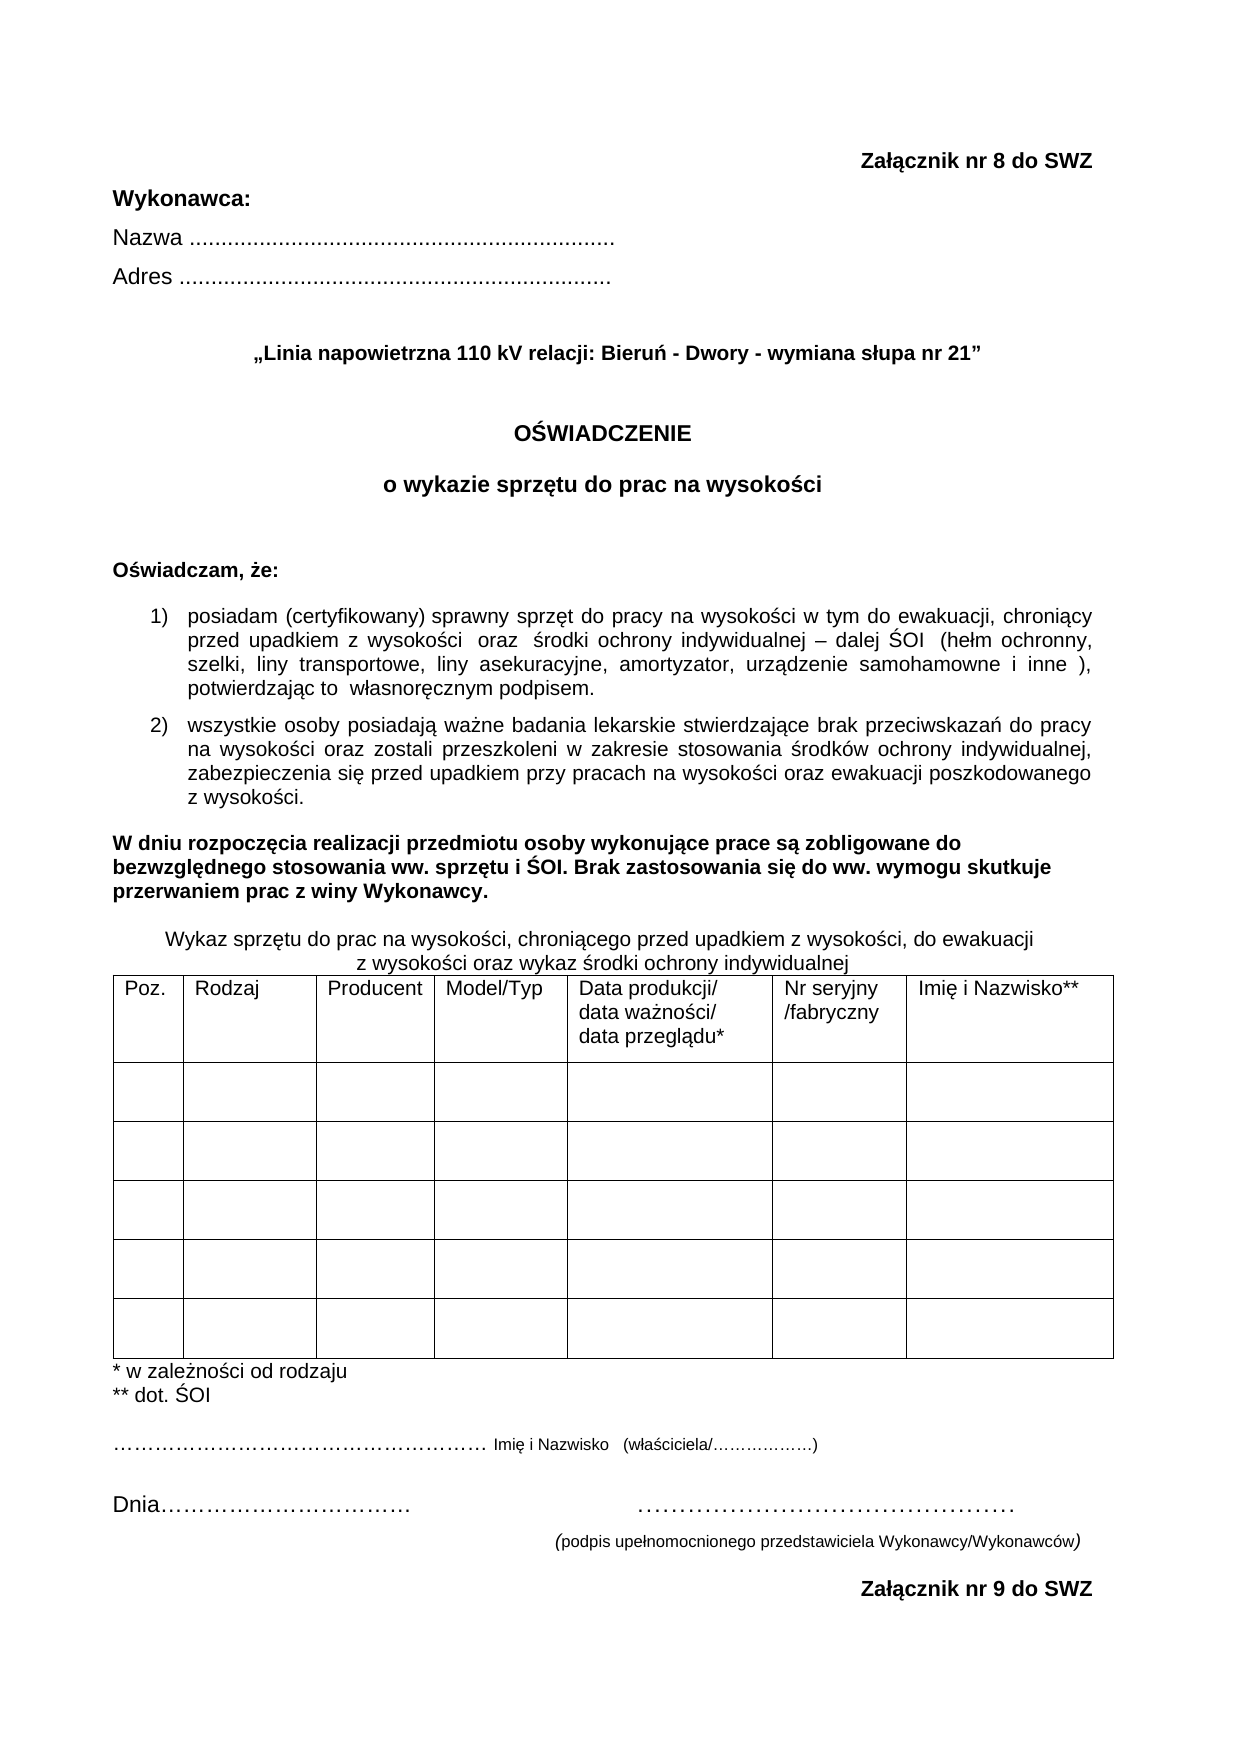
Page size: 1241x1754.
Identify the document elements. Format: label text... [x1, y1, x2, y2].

text Nazwa ................................................................... [112, 224, 1093, 251]
table_cell [907, 1122, 1113, 1180]
text * w zależności od rodzaju [112, 1359, 1093, 1382]
table_cell [435, 1063, 567, 1121]
table_cell [568, 1181, 772, 1239]
table_cell [568, 1299, 772, 1357]
table_cell [435, 1181, 567, 1239]
table_header Data produkcji/ data ważności/ data przeglądu* [568, 976, 772, 1062]
text Oświadczam, że: [112, 558, 1093, 582]
text Załącznik nr 9 do SWZ [112, 1576, 1093, 1602]
table_cell [568, 1240, 772, 1298]
table_cell [184, 1299, 316, 1357]
table_header Model/Typ [435, 976, 567, 1062]
text o wykazie sprzętu do prac na wysokości [112, 471, 1093, 497]
table_cell [773, 1063, 906, 1121]
text Wykonawca: [112, 185, 1093, 212]
table_header Producent [317, 976, 434, 1062]
table_header Nr seryjny /fabryczny [773, 976, 906, 1062]
table_cell [317, 1122, 434, 1180]
table_cell [907, 1299, 1113, 1357]
text ** dot. ŚOI [112, 1382, 1093, 1406]
table_cell [435, 1122, 567, 1180]
list wszystkie osoby posiadają ważne badania lekarskie stwierdzające brak przeciwskazań do pracy na wysokości oraz zostali przeszkoleni w zakresie stosowania środków ochrony indywidualnej, zabezpieczenia się przed upadkiem przy pracach na wysokości oraz ewakuacji poszkodowanego z wysokości. [150, 713, 1093, 808]
text ……………………………………………… Imię i Nazwisko (właściciela/………………) [112, 1430, 1093, 1454]
table_cell [907, 1240, 1113, 1298]
table_cell [114, 1299, 183, 1357]
table_cell [773, 1240, 906, 1298]
table_cell [435, 1240, 567, 1298]
text Załącznik nr 8 do SWZ [112, 148, 1093, 173]
table_cell [114, 1063, 183, 1121]
table_cell [114, 1240, 183, 1298]
table_cell [773, 1299, 906, 1357]
text Adres .................................................................... [112, 263, 1093, 289]
text Wykaz sprzętu do prac na wysokości, chroniącego przed upadkiem z wysokości, do ewakuacji z wysokości oraz wykaz środki ochrony indywidualnej [112, 927, 1093, 974]
table_cell [568, 1063, 772, 1121]
text OŚWIADCZENIE [112, 419, 1093, 446]
table_cell [317, 1181, 434, 1239]
table_header Rodzaj [184, 976, 316, 1062]
text W dniu rozpoczęcia realizacji przedmiotu osoby wykonujące prace są zobligowane do bezwzględnego stosowania ww. sprzętu i ŚOI. Brak zastosowania się do ww. wymogu skutkuje przerwaniem prac z winy Wykonawcy. [112, 831, 1093, 903]
table_cell [184, 1181, 316, 1239]
table_header Poz. [114, 976, 183, 1062]
table_cell [114, 1181, 183, 1239]
table_cell [773, 1122, 906, 1180]
text (podpis upełnomocnionego przedstawiciela Wykonawcy/Wykonawców) [481, 1529, 1093, 1551]
text „Linia napowietrzna 110 kV relacji: Bieruń - Dwory - wymiana słupa nr 21” [112, 341, 1093, 365]
list posiadam (certyfikowany) sprawny sprzęt do pracy na wysokości w tym do ewakuacji, chroniący przed upadkiem z wysokości oraz środki ochrony indywidualnej – dalej ŚOI (hełm ochronny, szelki, liny transportowe, liny asekuracyjne, amortyzator, urządzenie samohamowne i inne ), potwierdzając to własnoręcznym podpisem. [150, 604, 1093, 700]
table_cell [907, 1181, 1113, 1239]
table_cell [184, 1063, 316, 1121]
table_cell [317, 1063, 434, 1121]
table_cell [907, 1063, 1113, 1121]
table_cell [184, 1122, 316, 1180]
table_cell [114, 1122, 183, 1180]
table_cell [317, 1240, 434, 1298]
table_cell [773, 1181, 906, 1239]
table_header Imię i Nazwisko** [907, 976, 1113, 1062]
text Dnia…………………………… ............................................. [112, 1491, 1093, 1517]
table_cell [184, 1240, 316, 1298]
table_cell [317, 1299, 434, 1357]
table_cell [568, 1122, 772, 1180]
table_cell [435, 1299, 567, 1357]
